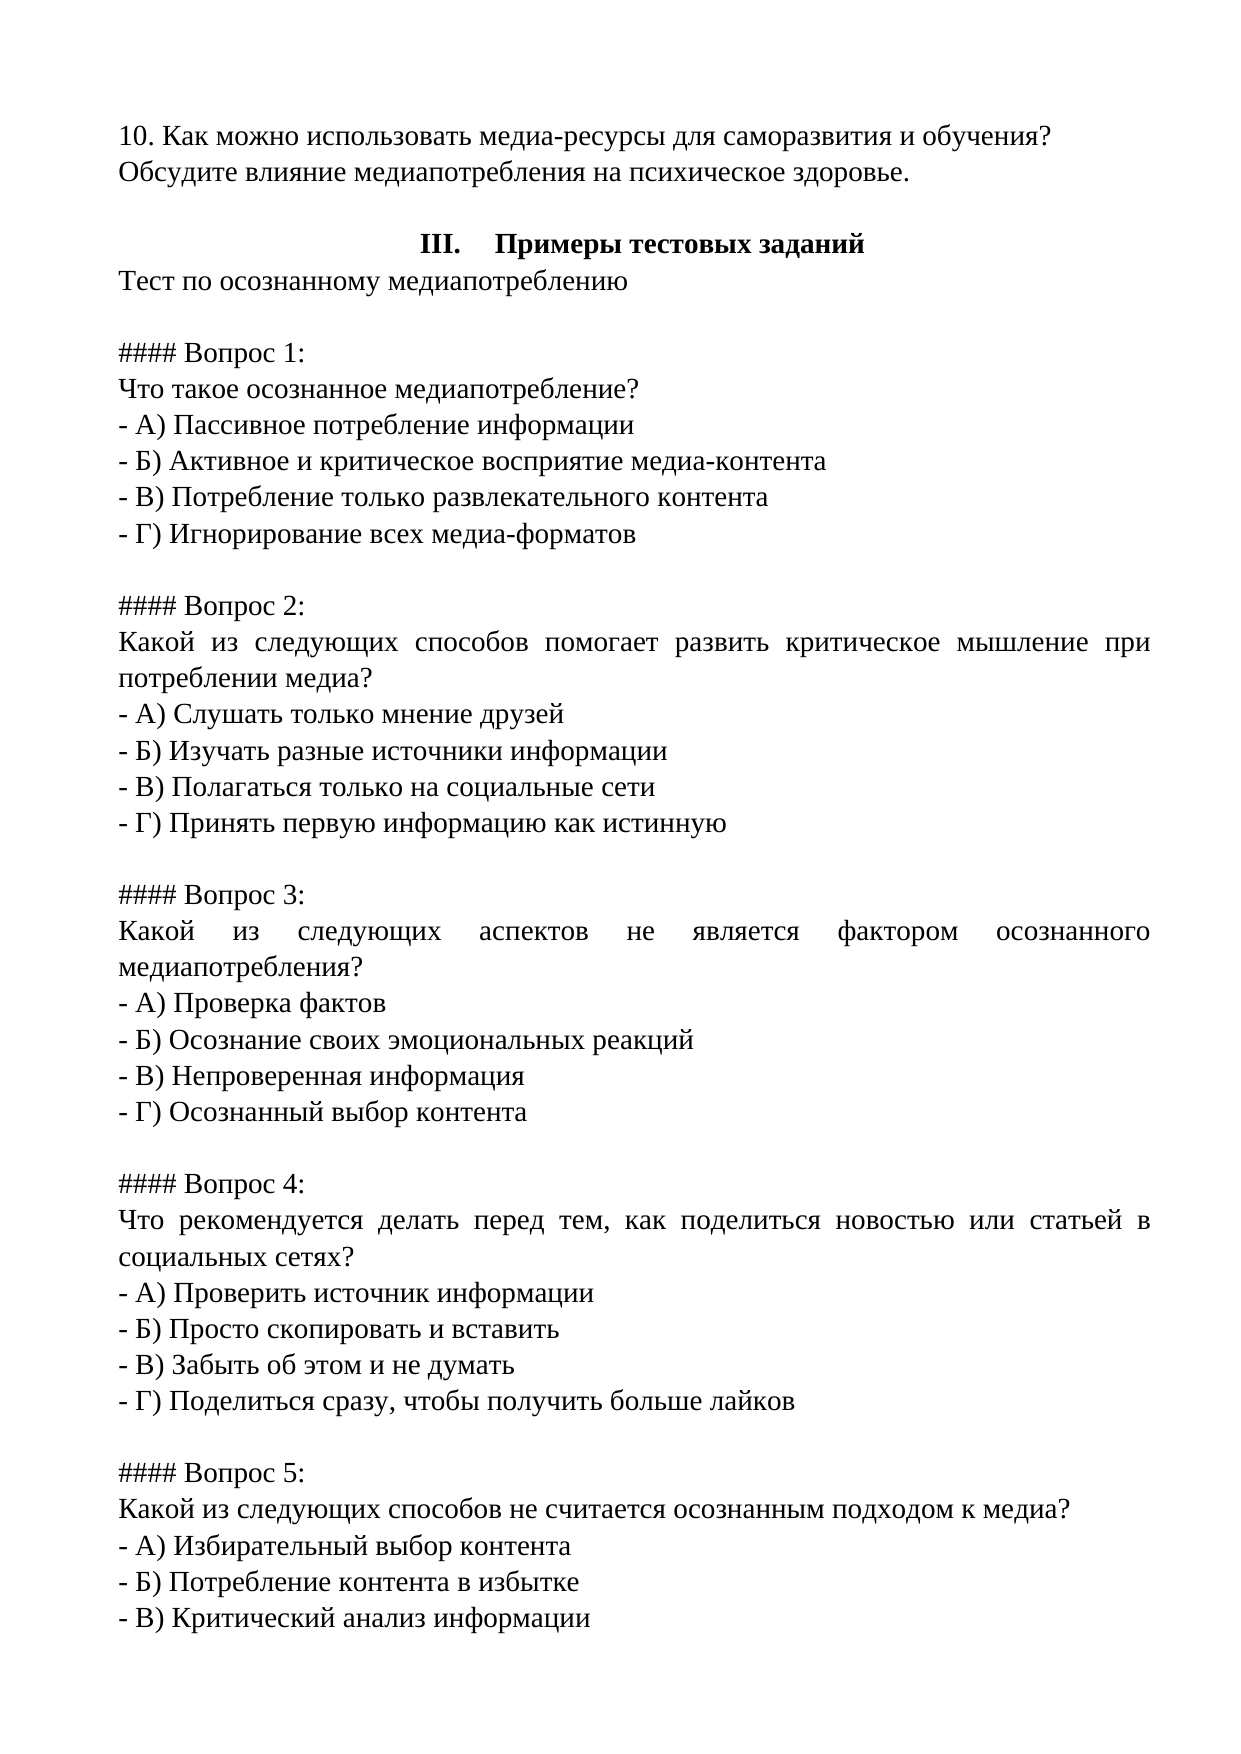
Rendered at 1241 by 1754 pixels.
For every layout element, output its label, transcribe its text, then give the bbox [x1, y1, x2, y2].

text - В) Критический анализ информации [118, 1600, 1152, 1634]
list Примеры тестовых заданий [133, 227, 1152, 260]
text #### Вопрос 1: [118, 335, 1152, 368]
text Что такое осознанное медиапотребление? [118, 371, 1152, 405]
text Какой из следующих способов не считается осознанным подходом к медиа? [118, 1492, 1152, 1525]
text Какой из следующих аспектов не является фактором осознанного медиапотребления? [118, 913, 1152, 983]
text - Б) Осознание своих эмоциональных реакций [118, 1022, 1152, 1055]
text #### Вопрос 4: [118, 1166, 1152, 1200]
text - А) Пассивное потребление информации [118, 407, 1152, 441]
text Обсудите влияние медиапотребления на психическое здоровье. [118, 154, 1152, 188]
text - В) Забыть об этом и не думать [118, 1347, 1152, 1381]
text - Б) Потребление контента в избытке [118, 1564, 1152, 1597]
text - А) Проверить источник информации [118, 1275, 1152, 1308]
text #### Вопрос 2: [118, 588, 1152, 622]
text - В) Непроверенная информация [118, 1058, 1152, 1091]
text - Г) Принять первую информацию как истинную [118, 805, 1152, 838]
text Какой из следующих способов помогает развить критическое мышление при потреблении медиа? [118, 624, 1152, 694]
text - Г) Осознанный выбор контента [118, 1094, 1152, 1128]
text #### Вопрос 5: [118, 1456, 1152, 1489]
text Что рекомендуется делать перед тем, как поделиться новостью или статьей в социальных сетях? [118, 1202, 1152, 1272]
text - А) Проверка фактов [118, 986, 1152, 1019]
text #### Вопрос 3: [118, 877, 1152, 911]
text - Б) Просто скопировать и вставить [118, 1311, 1152, 1344]
text - А) Избирательный выбор контента [118, 1528, 1152, 1561]
text - В) Потребление только развлекательного контента [118, 479, 1152, 513]
text 10. Как можно использовать медиа-ресурсы для саморазвития и обучения? [118, 118, 1152, 152]
text - Б) Активное и критическое восприятие медиа-контента [118, 443, 1152, 477]
text - В) Полагаться только на социальные сети [118, 769, 1152, 802]
text - Г) Поделиться сразу, чтобы получить больше лайков [118, 1383, 1152, 1417]
text - Б) Изучать разные источники информации [118, 733, 1152, 766]
text Тест по осознанному медиапотреблению [118, 263, 1152, 296]
text - Г) Игнорирование всех медиа-форматов [118, 516, 1152, 549]
text - А) Слушать только мнение друзей [118, 696, 1152, 730]
